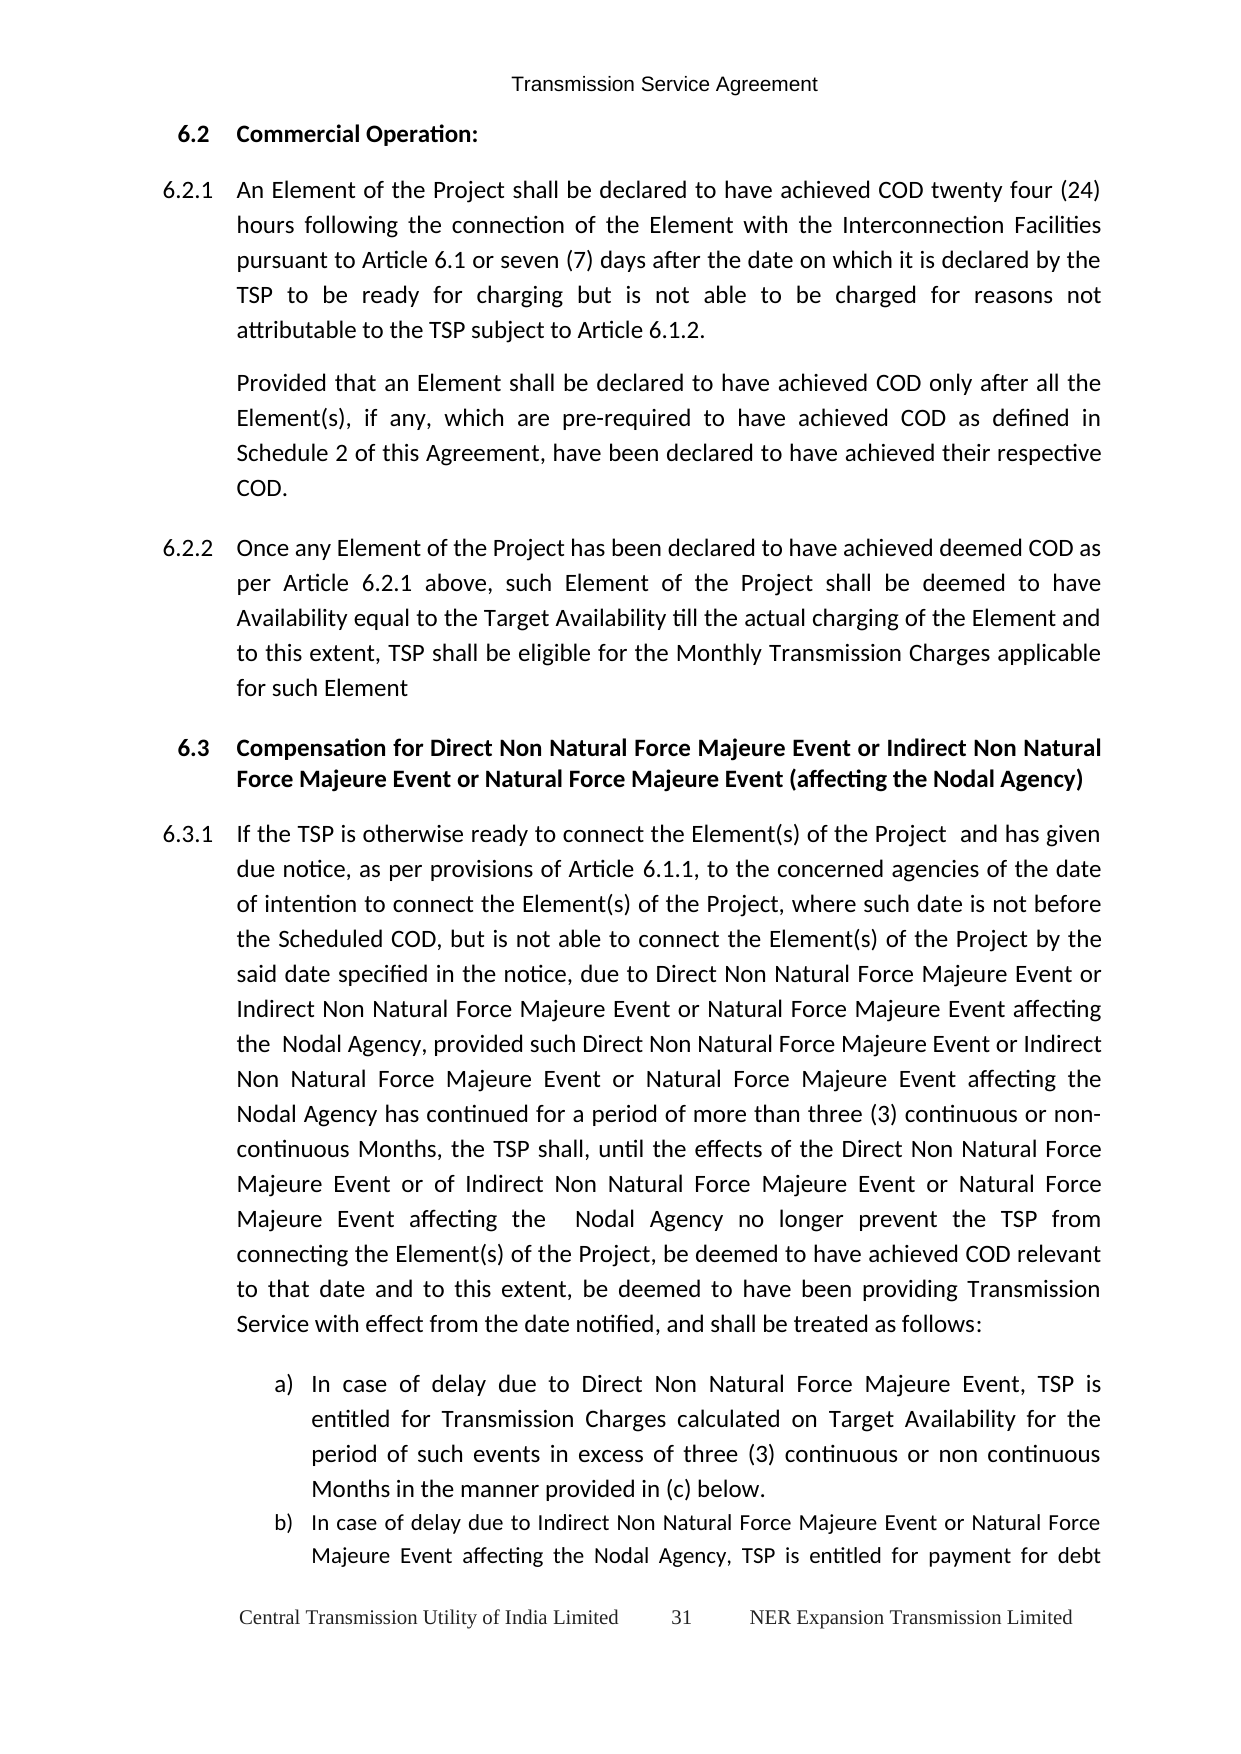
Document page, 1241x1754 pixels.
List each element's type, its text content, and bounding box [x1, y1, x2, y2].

list In case of delay due to Direct Non Natural Force Majeure Event, TSP is entitled for Transmission Charges calculated on Target Availability for the period of such events in excess of three (3) continuous or non continuous Months in the manner provided in (c) below. [274, 1368, 1103, 1504]
text Provided that an Element shall be declared to have achieved COD only after all the Element(s), if any, which are pre-required to have achieved COD as defined in Schedule 2 of this Agreement, have been declared to have achieved their respective COD. [236, 367, 1103, 503]
subtitle Commercial Operation: [177, 118, 1103, 149]
subtitle An Element of the Project shall be declared to have achieved COD twenty four (24) hours following the connection of the Element with the Interconnection Facilities pursuant to Article 6.1 or seven (7) days after the date on which it is declared by the TSP to be ready for charging but is not able to be charged for reasons not attributable to the TSP subject to Article 6.1.2. [162, 174, 1103, 344]
subtitle Once any Element of the Project has been declared to have achieved deemed COD as per Article 6.2.1 above, such Element of the Project shall be deemed to have Availability equal to the Target Availability till the actual charging of the Element and to this extent, TSP shall be eligible for the Monthly Transmission Charges applicable for such Element [162, 532, 1103, 703]
subtitle If the TSP is otherwise ready to connect the Element(s) of the Project and has given due notice, as per provisions of Article 6.1.1, to the concerned agencies of the date of intention to connect the Element(s) of the Project, where such date is not before the Scheduled COD, but is not able to connect the Element(s) of the Project by the said date specified in the notice, due to Direct Non Natural Force Majeure Event or Indirect Non Natural Force Majeure Event or Natural Force Majeure Event affecting the Nodal Agency, provided such Direct Non Natural Force Majeure Event or Indirect Non Natural Force Majeure Event or Natural Force Majeure Event affecting the Nodal Agency has continued for a period of more than three (3) continuous or non-continuous Months, the TSP shall, until the effects of the Direct Non Natural Force Majeure Event or of Indirect Non Natural Force Majeure Event or Natural Force Majeure Event affecting the Nodal Agency no longer prevent the TSP from connecting the Element(s) of the Project, be deemed to have achieved COD relevant to that date and to this extent, be deemed to have been providing Transmission Service with effect from the date notified, and shall be treated as follows: [162, 818, 1103, 1339]
subtitle Compensation for Direct Non Natural Force Majeure Event or Indirect Non Natural Force Majeure Event or Natural Force Majeure Event (affecting the Nodal Agency) [177, 732, 1103, 793]
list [274, 1508, 1103, 1569]
